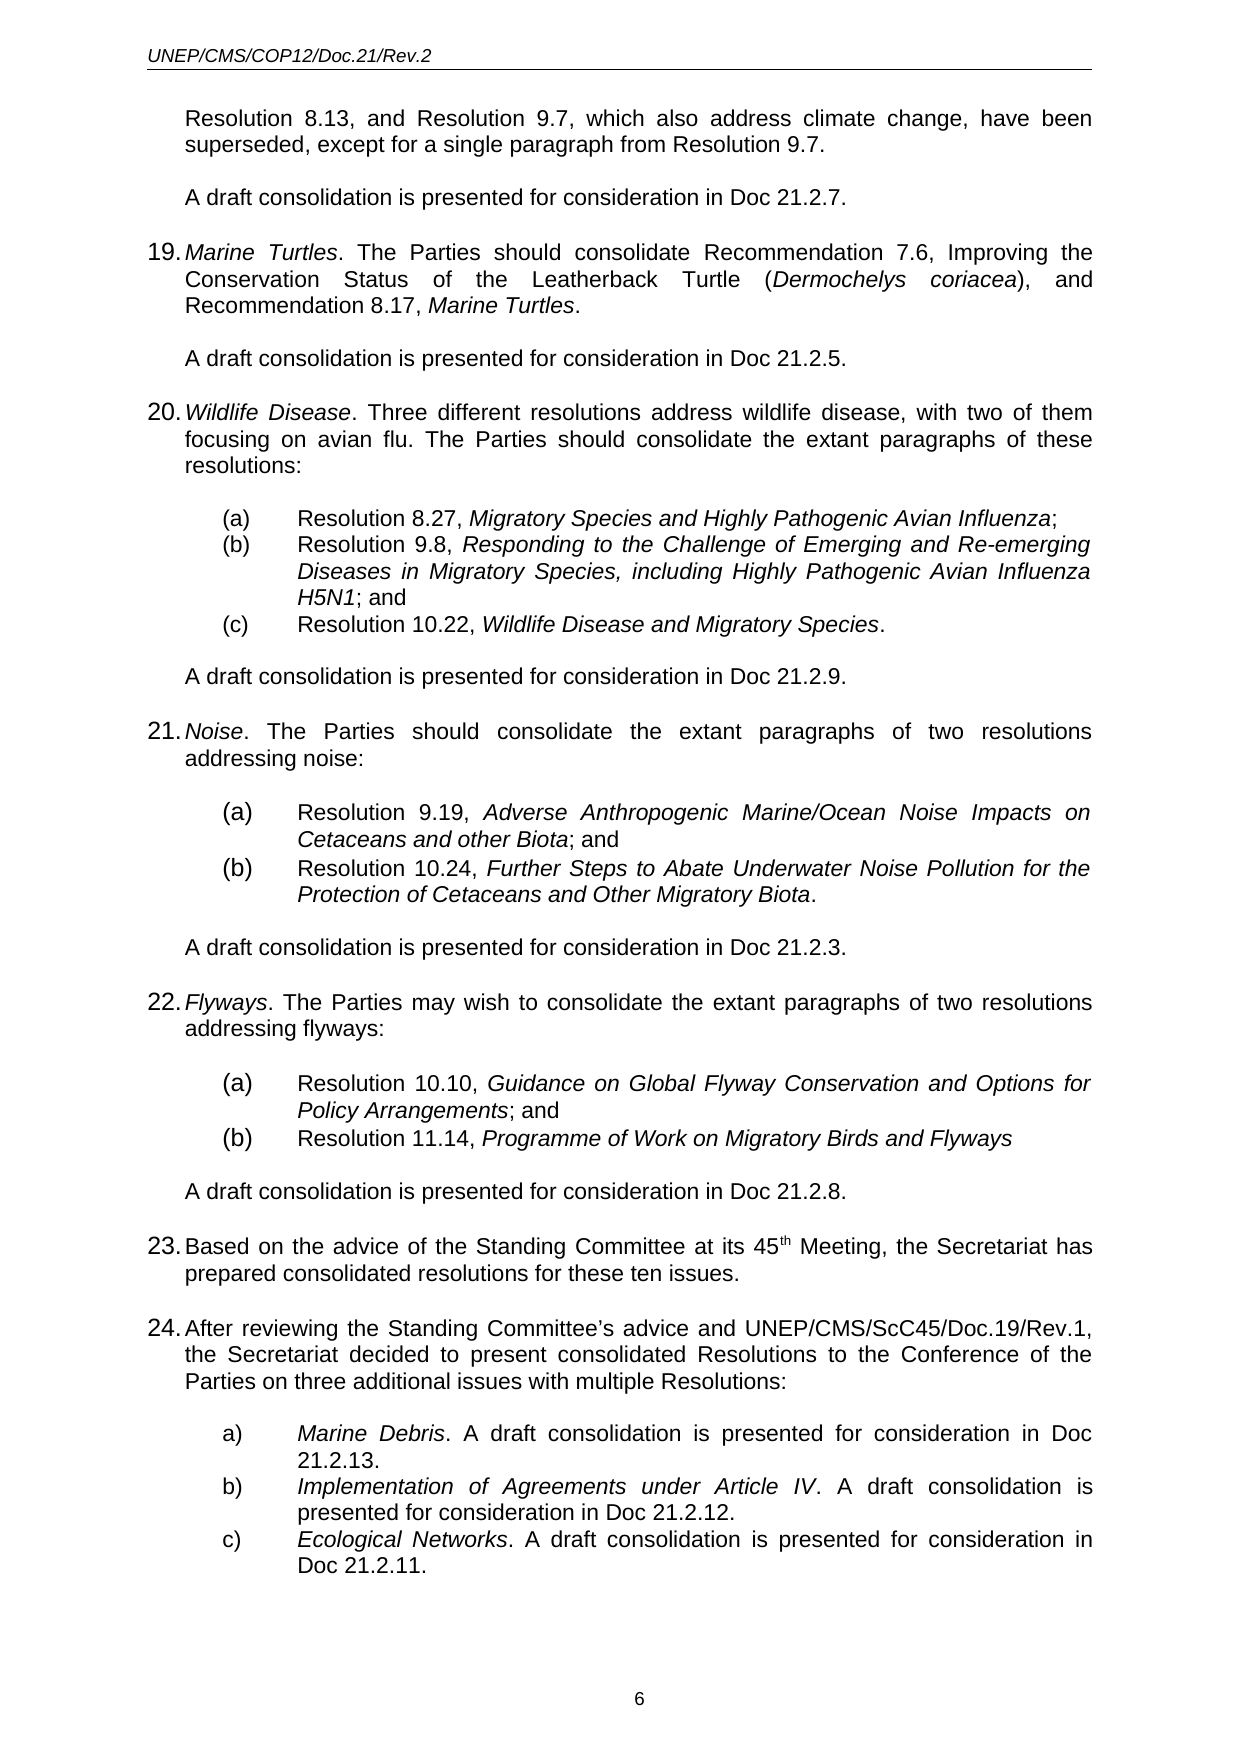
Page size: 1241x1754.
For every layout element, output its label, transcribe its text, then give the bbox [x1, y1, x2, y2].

list Based on the advice of the Standing Committee at its 45th Meeting, the Secretariat has prepared consolidated resolutions for these ten issues. [147, 1231, 1093, 1286]
list Noise. The Parties should consolidate the extant paragraphs of two resolutions addressing noise: [147, 716, 1093, 771]
list Resolution 9.8, Responding to the Challenge of Emerging and Re-emerging Diseases in Migratory Species, including Highly Pathogenic Avian Influenza H5N1; and [222, 531, 1093, 611]
list A draft consolidation is presented for consideration in Doc 21.2.9. [184, 663, 1093, 689]
list A draft consolidation is presented for consideration in Doc 21.2.3. [184, 934, 1093, 960]
list Implementation of Agreements under Article IV. A draft consolidation is presented for consideration in Doc 21.2.12. [222, 1473, 1093, 1526]
list A draft consolidation is presented for consideration in Doc 21.2.5. [184, 344, 1093, 371]
list Marine Turtles. The Parties should consolidate Recommendation 7.6, Improving the Conservation Status of the Leatherback Turtle (Dermochelys coriacea), and Recommendation 8.17, Marine Turtles. [147, 237, 1093, 318]
list A draft consolidation is presented for consideration in Doc 21.2.8. [184, 1178, 1093, 1205]
list Ecological Networks. A draft consolidation is presented for consideration in Doc 21.2.11. [222, 1526, 1093, 1578]
list Resolution 9.19, Adverse Anthropogenic Marine/Ocean Noise Impacts on Cetaceans and other Biota; and [222, 797, 1093, 852]
list Resolution 11.14, Programme of Work on Migratory Birds and Flyways [222, 1123, 1093, 1152]
list Flyways. The Parties may wish to consolidate the extant paragraphs of two resolutions addressing flyways: [147, 987, 1093, 1042]
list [147, 105, 1093, 158]
list Resolution 10.10, Guidance on Global Flyway Conservation and Options for Policy Arrangements; and [222, 1068, 1093, 1123]
list Wildlife Disease. Three different resolutions address wildlife disease, with two of them focusing on avian flu. The Parties should consolidate the extant paragraphs of these resolutions: [147, 397, 1093, 479]
list Marine Debris. A draft consolidation is presented for consideration in Doc 21.2.13. [222, 1420, 1093, 1473]
list Resolution 8.27, Migratory Species and Highly Pathogenic Avian Influenza; [222, 505, 1093, 531]
list After reviewing the Standing Committee’s advice and UNEP/CMS/ScC45/Doc.19/Rev.1, the Secretariat decided to present consolidated Resolutions to the Conference of the Parties on three additional issues with multiple Resolutions: [147, 1312, 1093, 1394]
list Resolution 10.24, Further Steps to Abate Underwater Noise Pollution for the Protection of Cetaceans and Other Migratory Biota. [222, 852, 1093, 908]
list A draft consolidation is presented for consideration in Doc 21.2.7. [184, 184, 1093, 210]
list Resolution 10.22, Wildlife Disease and Migratory Species. [222, 611, 1093, 637]
